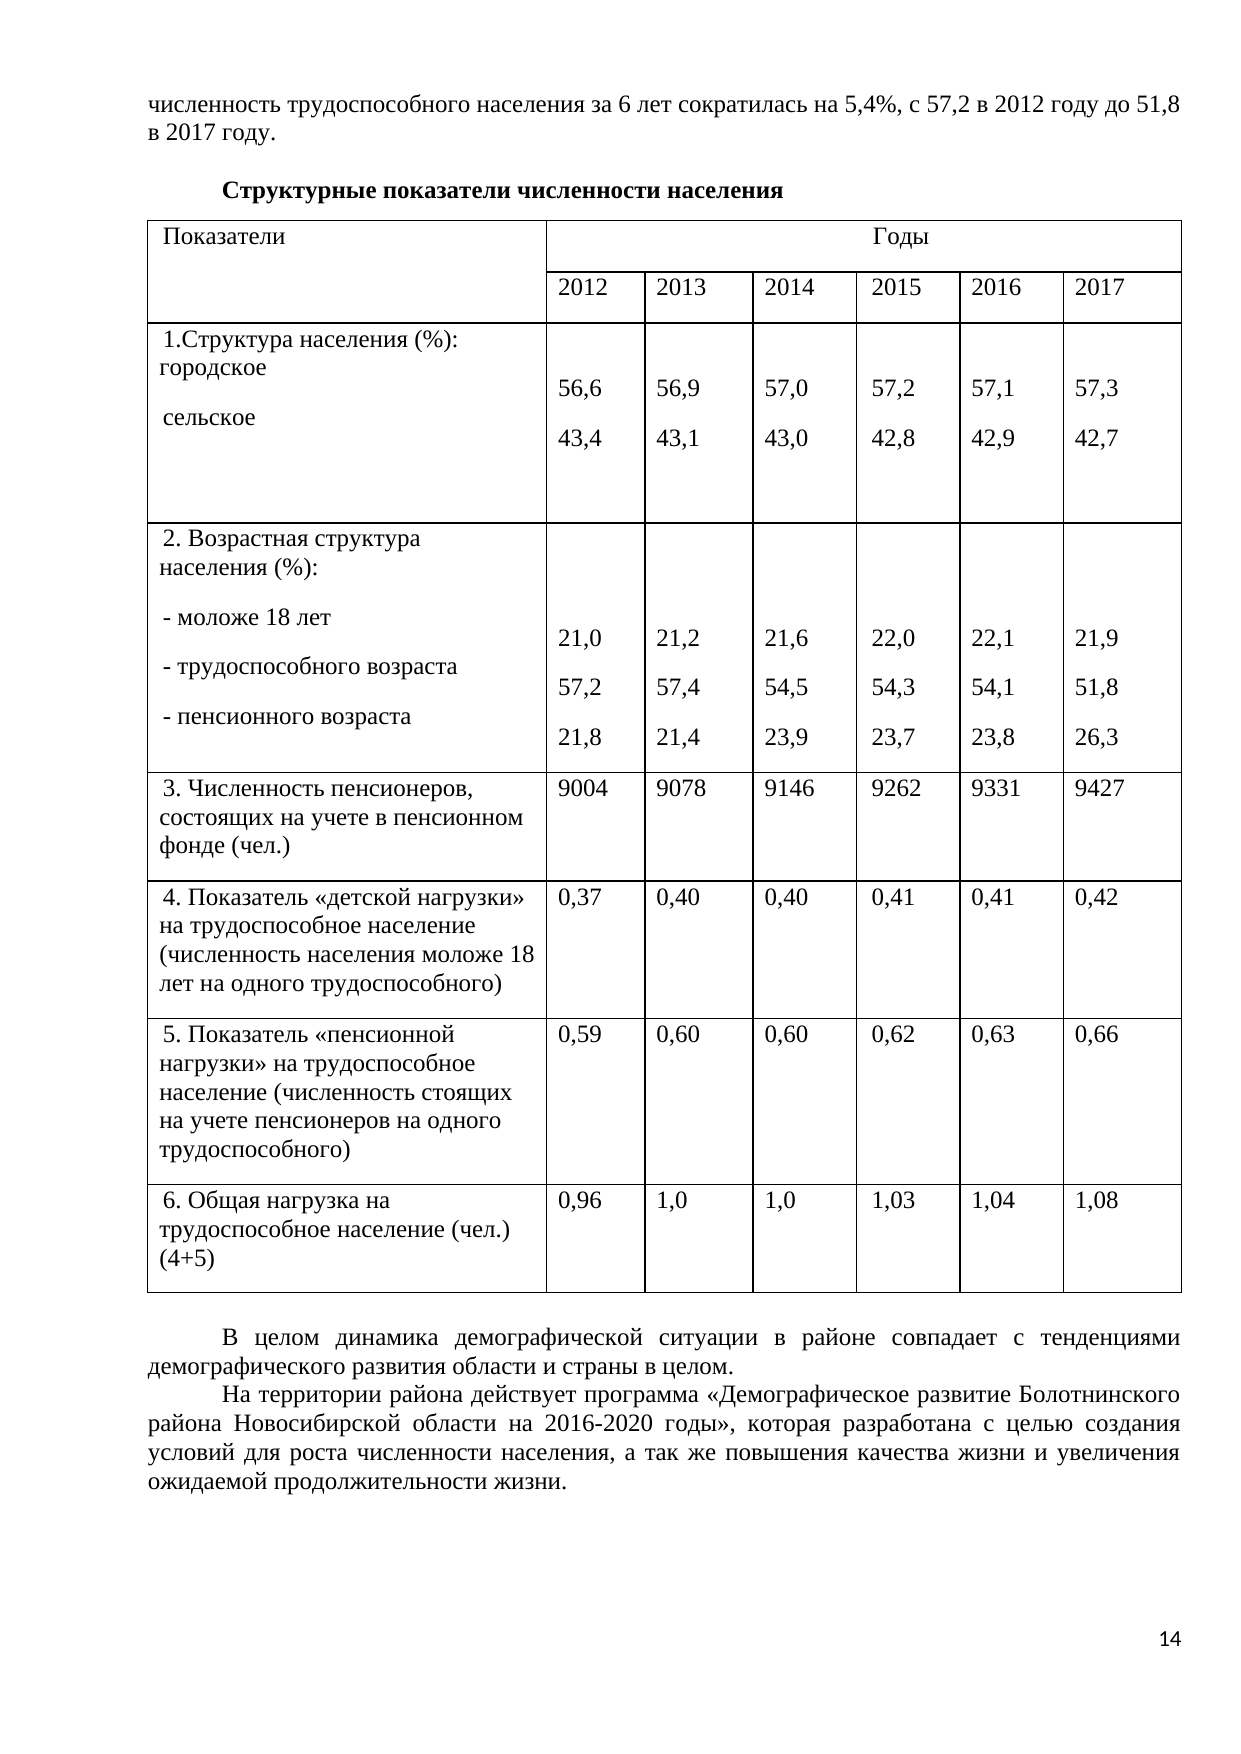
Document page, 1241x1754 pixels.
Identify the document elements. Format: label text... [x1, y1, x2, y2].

table_cell 0,41 [857, 882, 959, 1017]
table_cell 9427 [1064, 773, 1181, 880]
table_cell 9331 [961, 773, 1063, 880]
table_cell 0,60 [754, 1019, 856, 1184]
table_cell 1,03 [857, 1185, 959, 1292]
table_cell 0,62 [857, 1019, 959, 1184]
table_cell 22,1 54,1 23,8 [961, 524, 1063, 771]
table_cell 3. Численность пенсионеров, состоящих на учете в пенсионном фонде (чел.) [148, 773, 546, 880]
table_cell 0,40 [754, 882, 856, 1017]
table_cell 9262 [857, 773, 959, 880]
table_cell 21,6 54,5 23,9 [754, 524, 856, 771]
table_cell 57,2 42,8 [857, 324, 959, 522]
text В целом динамика демографической ситуации в районе совпадает с тенденциями демографического развития области и страны в целом. [148, 1322, 1181, 1379]
table_cell 1.Структура населения (%): городское сельское [148, 324, 546, 522]
table_cell 1,0 [646, 1185, 752, 1292]
table_cell 5. Показатель «пенсионной нагрузки» на трудоспособное население (численность стоящих на учете пенсионеров на одного трудоспособного) [148, 1019, 546, 1184]
table_cell 2. Возрастная структура населения (%): - моложе 18 лет - трудоспособного возраста - пенсионного возраста [148, 524, 546, 771]
table_cell 2017 [1064, 273, 1181, 322]
table_cell 21,9 51,8 26,3 [1064, 524, 1181, 771]
table_cell 9004 [547, 773, 644, 880]
table_cell 0,37 [547, 882, 644, 1017]
table_cell 21,0 57,2 21,8 [547, 524, 644, 771]
table_cell 2012 [547, 273, 644, 322]
table_cell 2016 [961, 273, 1063, 322]
table_header Показатели [148, 221, 546, 322]
table_cell 0,63 [961, 1019, 1063, 1184]
table_cell 9078 [646, 773, 752, 880]
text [148, 89, 1181, 146]
table_cell 57,3 42,7 [1064, 324, 1181, 522]
table_cell 21,2 57,4 21,4 [646, 524, 752, 771]
text Структурные показатели численности населения [148, 175, 1181, 204]
table_cell 9146 [754, 773, 856, 880]
table_cell 0,59 [547, 1019, 644, 1184]
table_cell 57,0 43,0 [754, 324, 856, 522]
table_cell 2015 [857, 273, 959, 322]
table_cell 1,0 [754, 1185, 856, 1292]
table_cell 0,60 [646, 1019, 752, 1184]
table_cell 56,9 43,1 [646, 324, 752, 522]
table_cell 0,96 [547, 1185, 644, 1292]
table_cell 57,1 42,9 [961, 324, 1063, 522]
table_cell 22,0 54,3 23,7 [857, 524, 959, 771]
table_cell 2013 [646, 273, 752, 322]
table_cell 2014 [754, 273, 856, 322]
table_cell 1,04 [961, 1185, 1063, 1292]
table_cell 56,6 43,4 [547, 324, 644, 522]
table_cell 0,66 [1064, 1019, 1181, 1184]
table_cell 0,40 [646, 882, 752, 1017]
table_cell 6. Общая нагрузка на трудоспособное население (чел.) (4+5) [148, 1185, 546, 1292]
table_cell 0,41 [961, 882, 1063, 1017]
table_cell 1,08 [1064, 1185, 1181, 1292]
text На территории района действует программа «Демографическое развитие Болотнинского района Новосибирской области на 2016-2020 годы», которая разработана с целью создания условий для роста численности населения, а так же повышения качества жизни и увеличения ожидаемой продолжительности жизни. [148, 1379, 1181, 1494]
table_cell 4. Показатель «детской нагрузки» на трудоспособное население (численность населения моложе 18 лет на одного трудоспособного) [148, 882, 546, 1017]
table_cell 0,42 [1064, 882, 1181, 1017]
table_header Годы [547, 221, 1181, 271]
